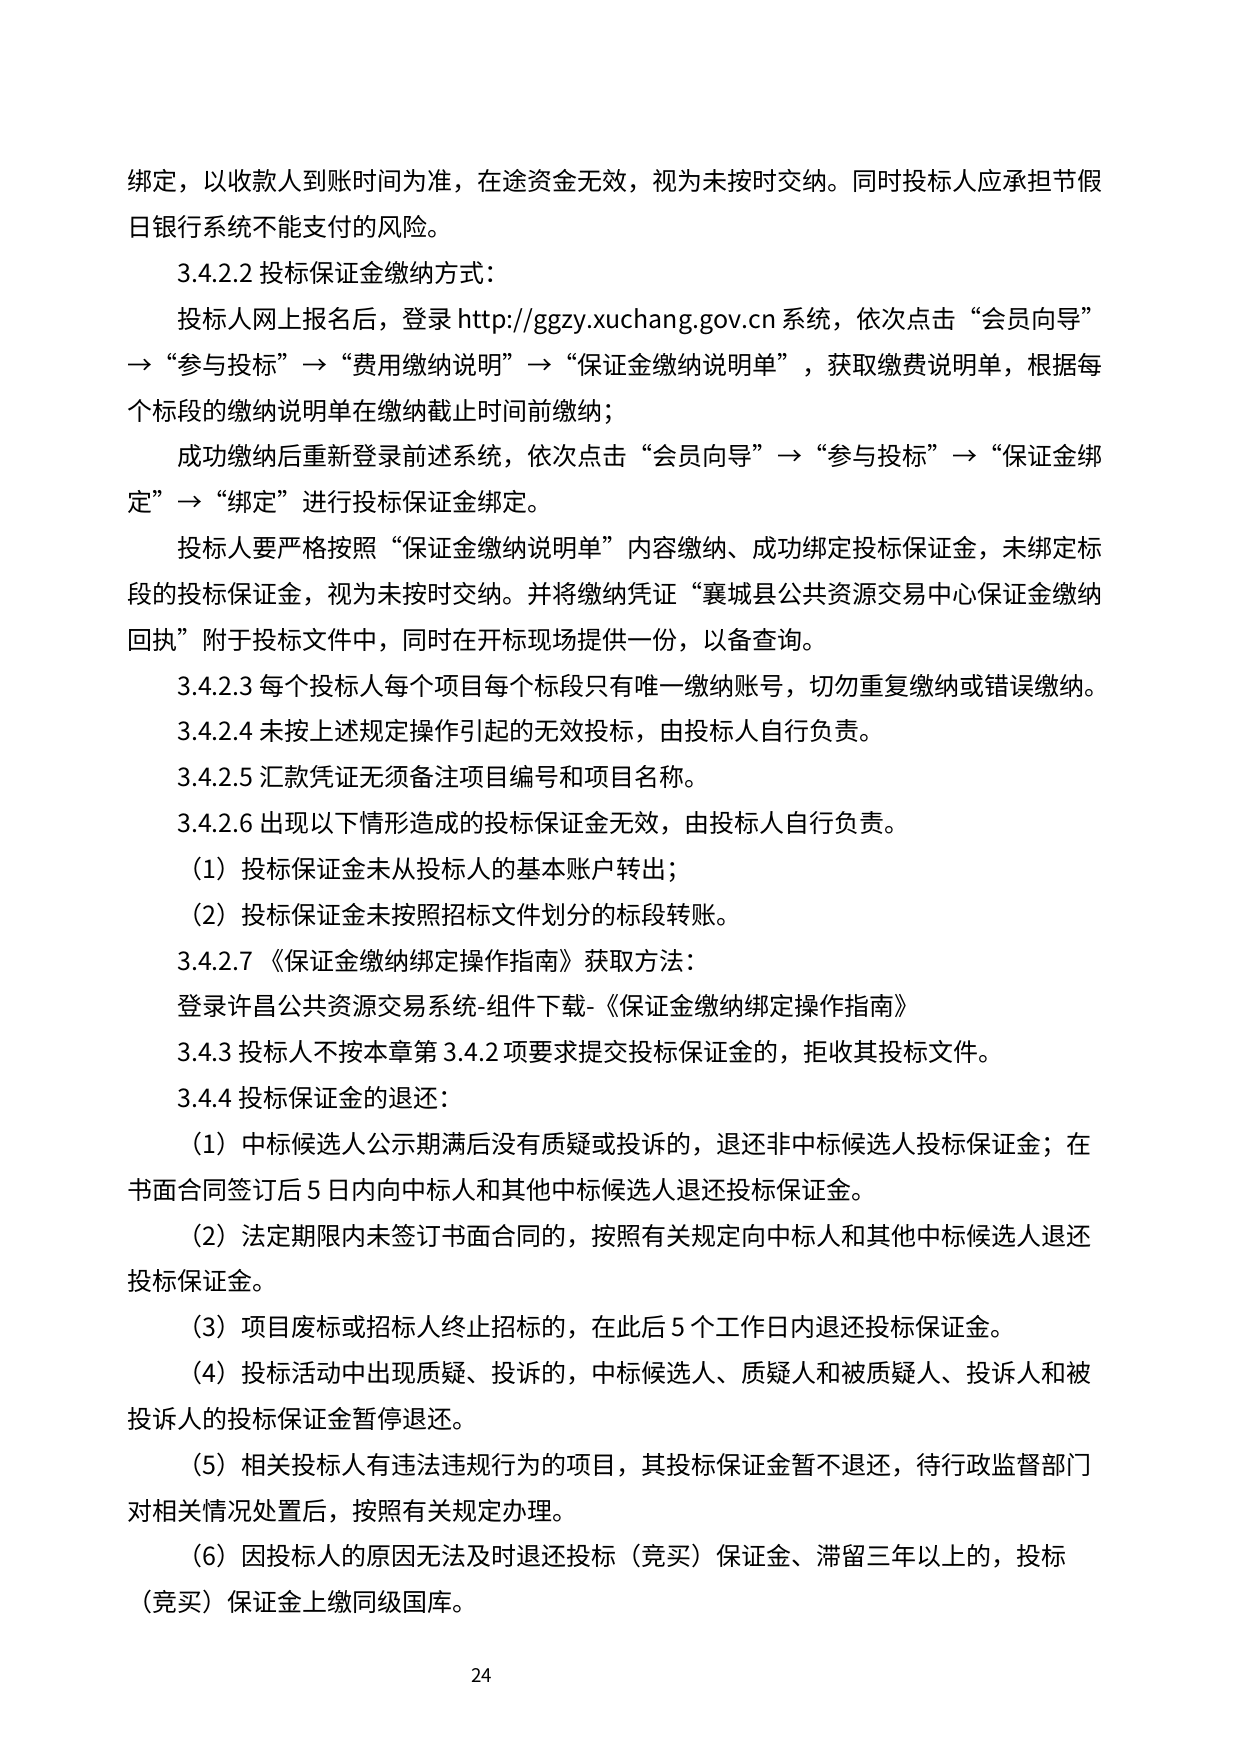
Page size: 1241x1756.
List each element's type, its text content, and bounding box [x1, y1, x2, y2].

text （4）投标活动中出现质疑、投诉的，中标候选人、质疑人和被质疑人、投诉人和被投诉人的投标保证金暂停退还。 [127, 1346, 1115, 1437]
text 3.4.2.6 出现以下情形造成的投标保证金无效，由投标人自行负责。 [127, 796, 1115, 842]
text 3.4.2.3 每个投标人每个项目每个标段只有唯一缴纳账号，切勿重复缴纳或错误缴纳。 [127, 658, 1115, 704]
text 3.4.2.5 汇款凭证无须备注项目编号和项目名称。 [127, 750, 1115, 796]
text 投标人要严格按照“保证金缴纳说明单”内容缴纳、成功绑定投标保证金，未绑定标段的投标保证金，视为未按时交纳。并将缴纳凭证“襄城县公共资源交易中心保证金缴纳回执”附于投标文件中，同时在开标现场提供一份，以备查询。 [127, 521, 1115, 658]
text 3.4.4 投标保证金的退还： [127, 1071, 1115, 1117]
text （2）投标保证金未按照招标文件划分的标段转账。 [127, 887, 1115, 933]
text 3.4.3 投标人不按本章第3.4.2项要求提交投标保证金的，拒收其投标文件。 [127, 1025, 1115, 1071]
text 3.4.2.7 《保证金缴纳绑定操作指南》获取方法： [127, 933, 1115, 979]
text 登录许昌公共资源交易系统-组件下载-《保证金缴纳绑定操作指南》 [127, 979, 1115, 1025]
text （1）投标保证金未从投标人的基本账户转出； [127, 842, 1115, 887]
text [127, 154, 1115, 246]
text 3.4.2.2 投标保证金缴纳方式： [127, 246, 1115, 292]
text （1）中标候选人公示期满后没有质疑或投诉的，退还非中标候选人投标保证金；在书面合同签订后5日内向中标人和其他中标候选人退还投标保证金。 [127, 1117, 1115, 1208]
text 成功缴纳后重新登录前述系统，依次点击“会员向导”→“参与投标”→“保证金绑定”→“绑定”进行投标保证金绑定。 [127, 429, 1115, 521]
text （6）因投标人的原因无法及时退还投标（竞买）保证金、滞留三年以上的，投标（竞买）保证金上缴同级国库。 [127, 1529, 1115, 1621]
text 投标人网上报名后，登录http://ggzy.xuchang.gov.cn系统，依次点击“会员向导”→“参与投标”→“费用缴纳说明”→“保证金缴纳说明单”，获取缴费说明单，根据每个标段的缴纳说明单在缴纳截止时间前缴纳； [127, 292, 1115, 429]
text （5）相关投标人有违法违规行为的项目，其投标保证金暂不退还，待行政监督部门对相关情况处置后，按照有关规定办理。 [127, 1437, 1115, 1529]
text （2）法定期限内未签订书面合同的，按照有关规定向中标人和其他中标候选人退还投标保证金。 [127, 1208, 1115, 1300]
text （3）项目废标或招标人终止招标的，在此后5个工作日内退还投标保证金。 [127, 1300, 1115, 1346]
text 3.4.2.4 未按上述规定操作引起的无效投标，由投标人自行负责。 [127, 704, 1115, 750]
